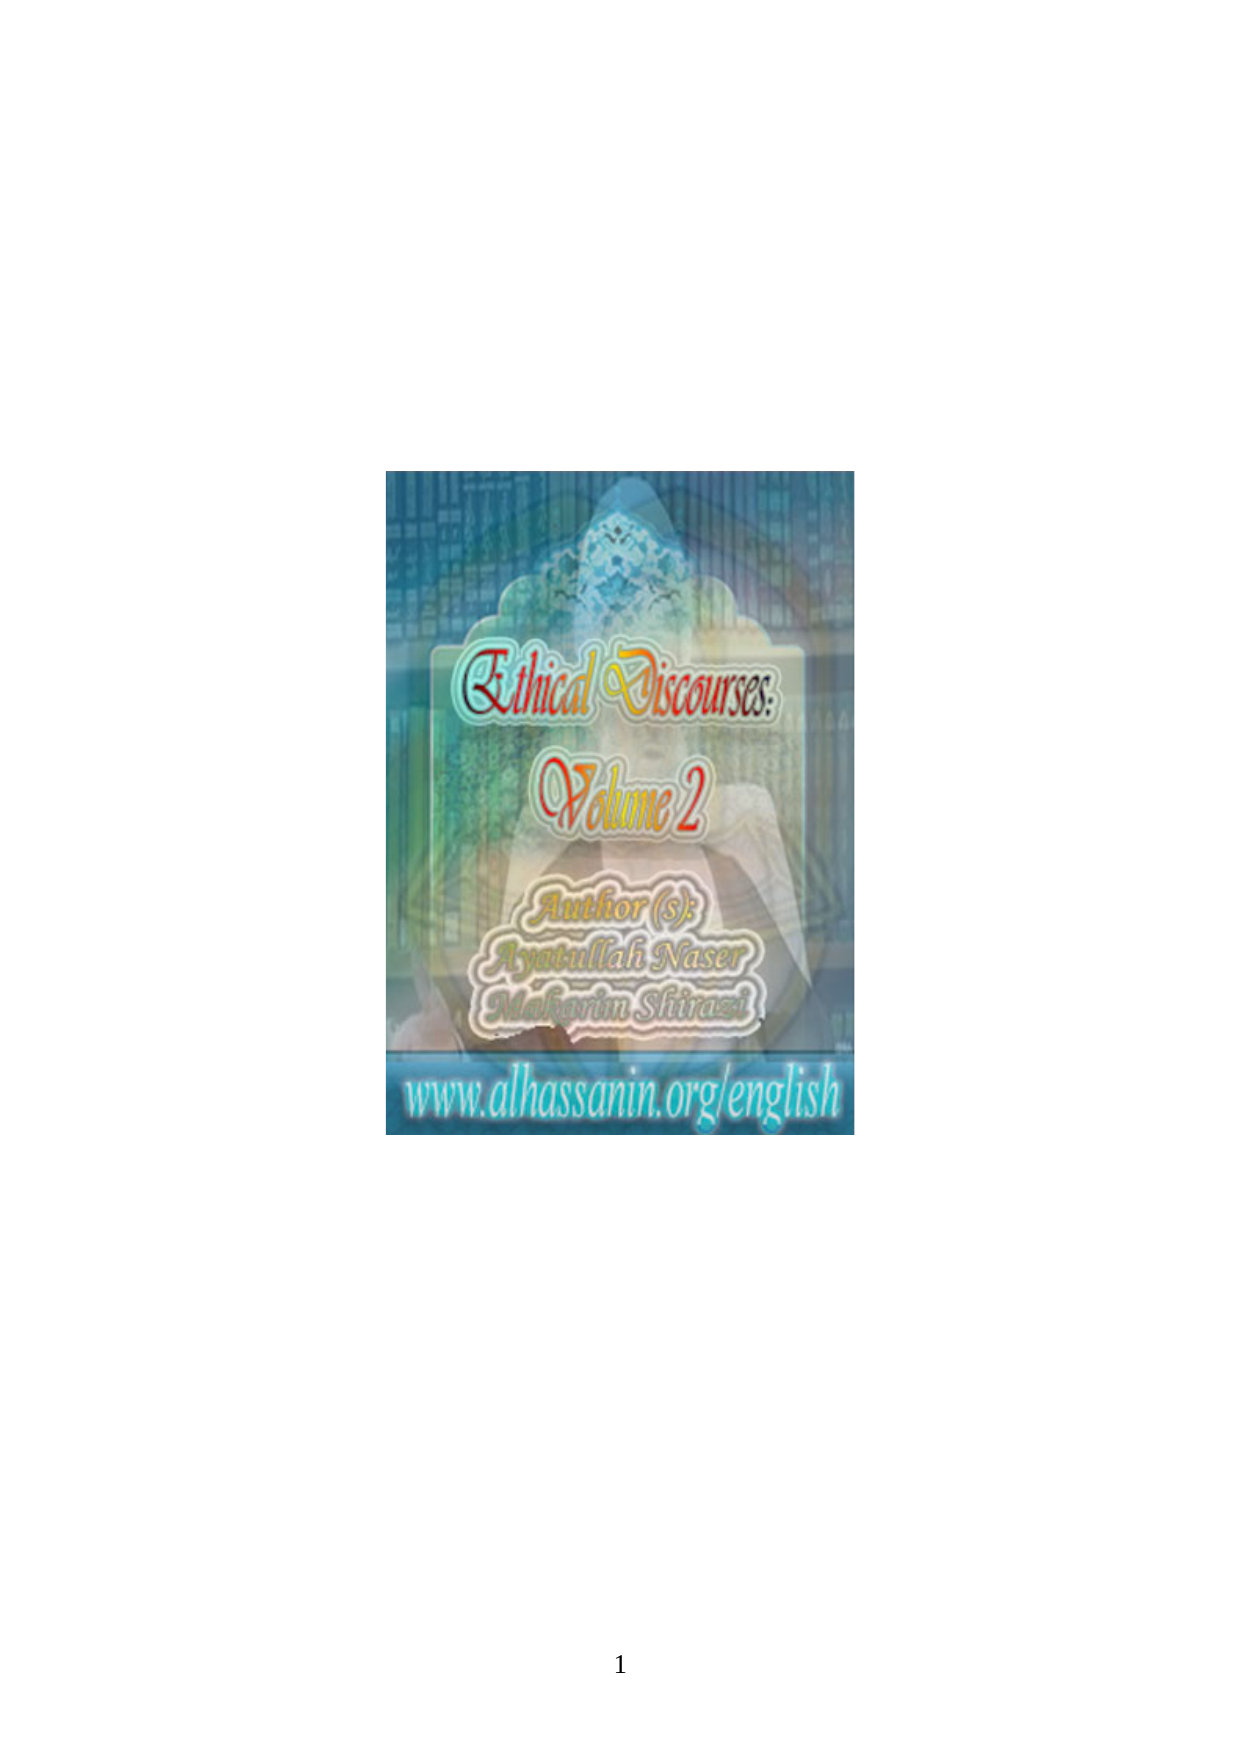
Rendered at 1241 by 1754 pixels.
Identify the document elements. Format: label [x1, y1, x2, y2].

picture [385, 471, 855, 1135]
